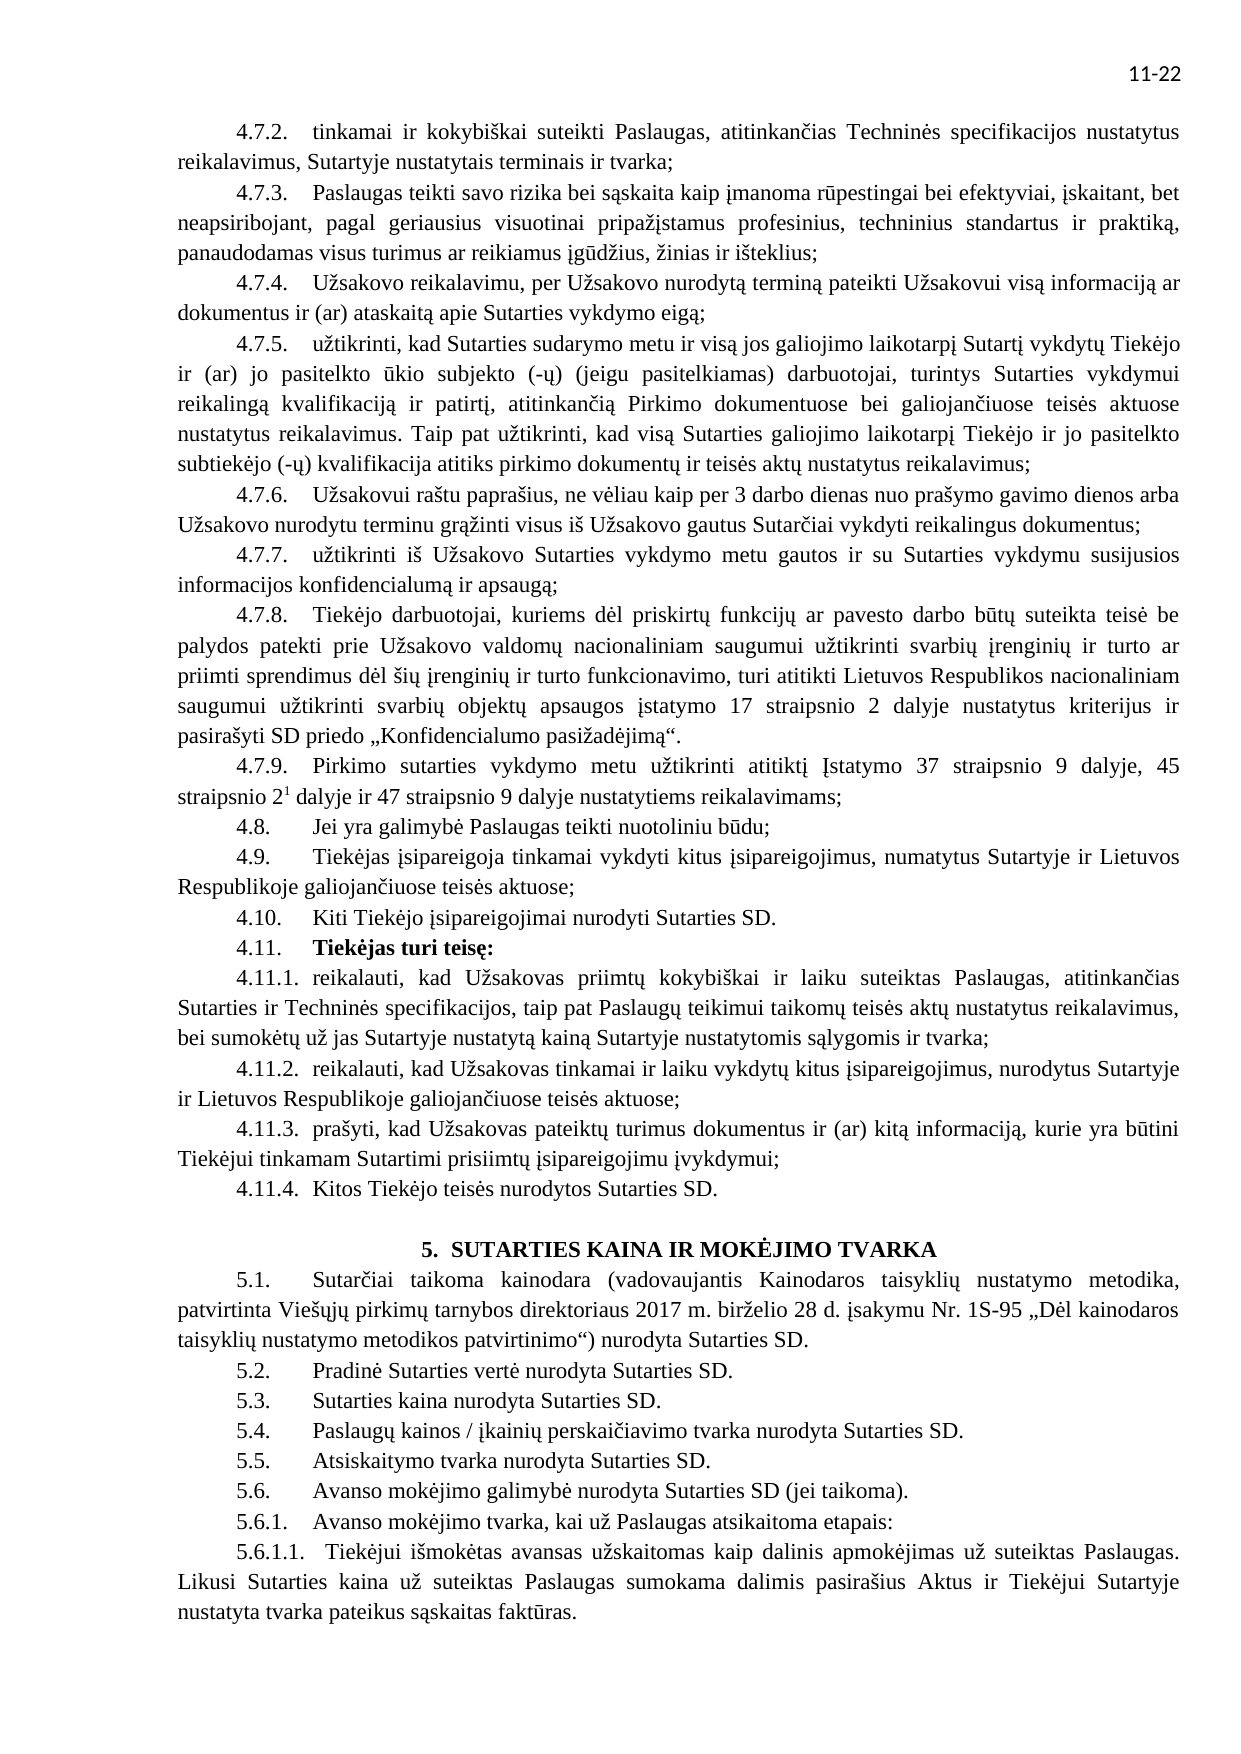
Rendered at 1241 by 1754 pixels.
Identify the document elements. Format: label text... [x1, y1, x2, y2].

list Tiekėjui išmokėtas avansas užskaitomas kaip dalinis apmokėjimas už suteiktas Paslaugas. Likusi Sutarties kaina už suteiktas Paslaugas sumokama dalimis pasirašius Aktus ir Tiekėjui Sutartyje nustatyta tvarka pateikus sąskaitas faktūras. [177, 1538, 1181, 1625]
list Tiekėjas įsipareigoja tinkamai vykdyti kitus įsipareigojimus, numatytus Sutartyje ir Lietuvos Respublikoje galiojančiuose teisės aktuose; [177, 843, 1181, 900]
list Tiekėjo darbuotojai, kuriems dėl priskirtų funkcijų ar pavesto darbo būtų suteikta teisė be palydos patekti prie Užsakovo valdomų nacionaliniam saugumui užtikrinti svarbių įrenginių ir turto ar priimti sprendimus dėl šių įrenginių ir turto funkcionavimo, turi atitikti Lietuvos Respublikos nacionaliniam saugumui užtikrinti svarbių objektų apsaugos įstatymo 17 straipsnio 2 dalyje nustatytus kriterijus ir pasirašyti SD priedo „Konfidencialumo pasižadėjimą“. [177, 601, 1181, 749]
list Sutarties kaina nurodyta Sutarties SD. [177, 1387, 1181, 1413]
list Kiti Tiekėjo įsipareigojimai nurodyti Sutarties SD. [177, 903, 1181, 930]
list Kitos Tiekėjo teisės nurodytos Sutarties SD. [177, 1175, 1181, 1202]
list Jei yra galimybė Paslaugas teikti nuotoliniu būdu; [177, 813, 1181, 839]
list tinkamai ir kokybiškai suteikti Paslaugas, atitinkančias Techninės specifikacijos nustatytus reikalavimus, Sutartyje nustatytais terminais ir tvarka; [177, 118, 1181, 175]
list Pirkimo sutarties vykdymo metu užtikrinti atitiktį Įstatymo 37 straipsnio 9 dalyje, 45 straipsnio 21 dalyje ir 47 straipsnio 9 dalyje nustatytiems reikalavimams; [177, 752, 1181, 809]
list Atsiskaitymo tvarka nurodyta Sutarties SD. [177, 1447, 1181, 1474]
list SUTARTIES KAINA IR MOKĖJIMO TVARKA [177, 1236, 1181, 1262]
list užtikrinti, kad Sutarties sudarymo metu ir visą jos galiojimo laikotarpį Sutartį vykdytų Tiekėjo ir (ar) jo pasitelkto ūkio subjekto (-ų) (jeigu pasitelkiamas) darbuotojai, turintys Sutarties vykdymui reikalingą kvalifikaciją ir patirtį, atitinkančią Pirkimo dokumentuose bei galiojančiuose teisės aktuose nustatytus reikalavimus. Taip pat užtikrinti, kad visą Sutarties galiojimo laikotarpį Tiekėjo ir jo pasitelkto subtiekėjo (-ų) kvalifikacija atitiks pirkimo dokumentų ir teisės aktų nustatytus reikalavimus; [177, 329, 1181, 477]
list Paslaugas teikti savo rizika bei sąskaita kaip įmanoma rūpestingai bei efektyviai, įskaitant, bet neapsiribojant, pagal geriausius visuotinai pripažįstamus profesinius, techninius standartus ir praktiką, panaudodamas visus turimus ar reikiamus įgūdžius, žinias ir išteklius; [177, 178, 1181, 265]
list Užsakovui raštu paprašius, ne vėliau kaip per 3 darbo dienas nuo prašymo gavimo dienos arba Užsakovo nurodytu terminu grąžinti visus iš Užsakovo gautus Sutarčiai vykdyti reikalingus dokumentus; [177, 481, 1181, 537]
list Tiekėjas turi teisę: [177, 934, 1181, 960]
list Avanso mokėjimo galimybė nurodyta Sutarties SD (jei taikoma). [177, 1477, 1181, 1504]
list Sutarčiai taikoma kainodara (vadovaujantis Kainodaros taisyklių nustatymo metodika, patvirtinta Viešųjų pirkimų tarnybos direktoriaus 2017 m. birželio 28 d. įsakymu Nr. 1S-95 „Dėl kainodaros taisyklių nustatymo metodikos patvirtinimo“) nurodyta Sutarties SD. [177, 1266, 1181, 1353]
list reikalauti, kad Užsakovas tinkamai ir laiku vykdytų kitus įsipareigojimus, nurodytus Sutartyje ir Lietuvos Respublikoje galiojančiuose teisės aktuose; [177, 1054, 1181, 1111]
list užtikrinti iš Užsakovo Sutarties vykdymo metu gautos ir su Sutarties vykdymu susijusios informacijos konfidencialumą ir apsaugą; [177, 541, 1181, 598]
list Užsakovo reikalavimu, per Užsakovo nurodytą terminą pateikti Užsakovui visą informaciją ar dokumentus ir (ar) ataskaitą apie Sutarties vykdymo eigą; [177, 269, 1181, 326]
list reikalauti, kad Užsakovas priimtų kokybiškai ir laiku suteiktas Paslaugas, atitinkančias Sutarties ir Techninės specifikacijos, taip pat Paslaugų teikimui taikomų teisės aktų nustatytus reikalavimus, bei sumokėtų už jas Sutartyje nustatytą kainą Sutartyje nustatytomis sąlygomis ir tvarka; [177, 964, 1181, 1051]
list Pradinė Sutarties vertė nurodyta Sutarties SD. [177, 1357, 1181, 1383]
list prašyti, kad Užsakovas pateiktų turimus dokumentus ir (ar) kitą informaciją, kurie yra būtini Tiekėjui tinkamam Sutartimi prisiimtų įsipareigojimu įvykdymui; [177, 1115, 1181, 1172]
list Paslaugų kainos / įkainių perskaičiavimo tvarka nurodyta Sutarties SD. [177, 1417, 1181, 1443]
list Avanso mokėjimo tvarka, kai už Paslaugas atsikaitoma etapais: [177, 1508, 1181, 1534]
